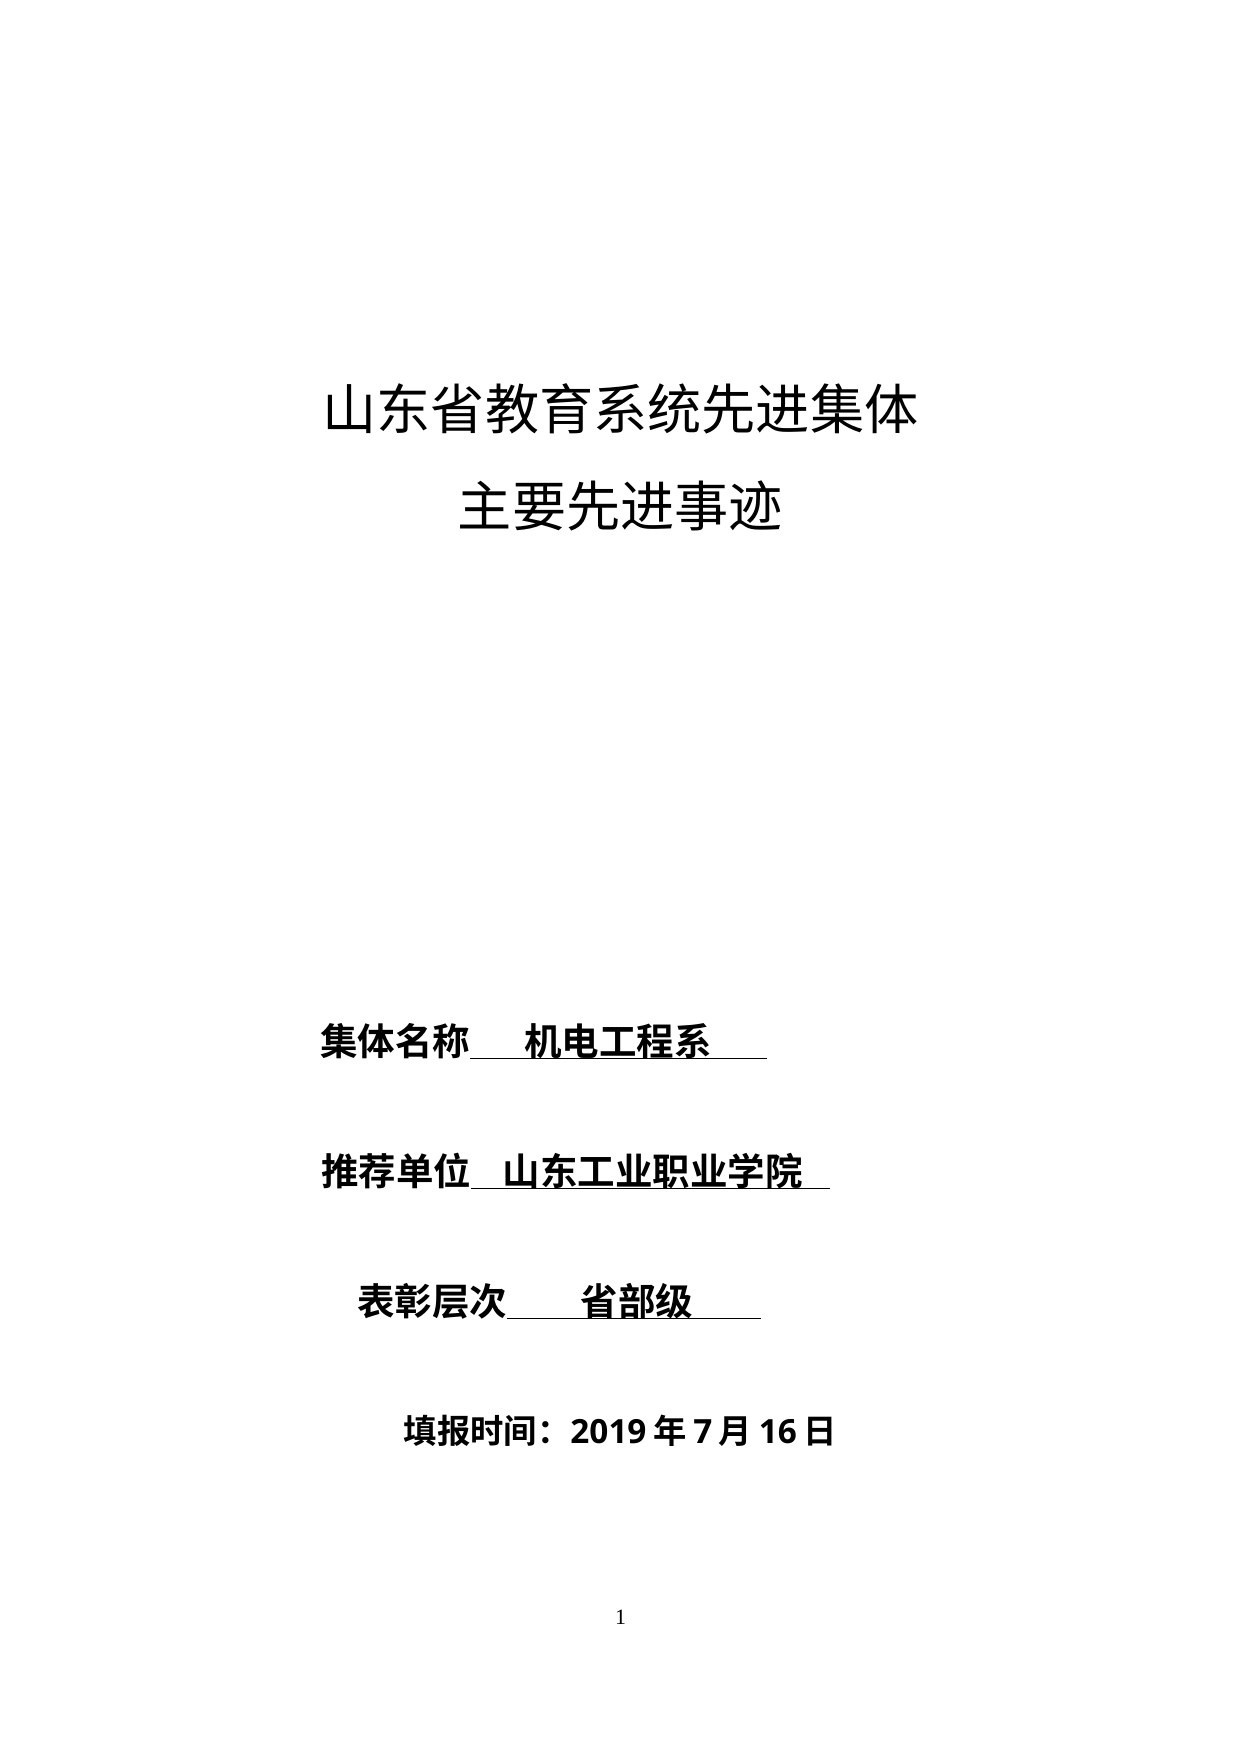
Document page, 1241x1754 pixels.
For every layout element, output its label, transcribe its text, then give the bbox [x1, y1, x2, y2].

text 主要先进事迹 [187, 454, 1053, 552]
text 集体名称 机电工程系 [187, 1007, 1053, 1072]
text 山东省教育系统先进集体 [187, 357, 1053, 454]
text 填报时间：2019年7月16日 [187, 1397, 1053, 1462]
text 推荐单位 山东工业职业学院 [187, 1137, 1053, 1202]
text 表彰层次 省部级 [187, 1267, 1053, 1332]
